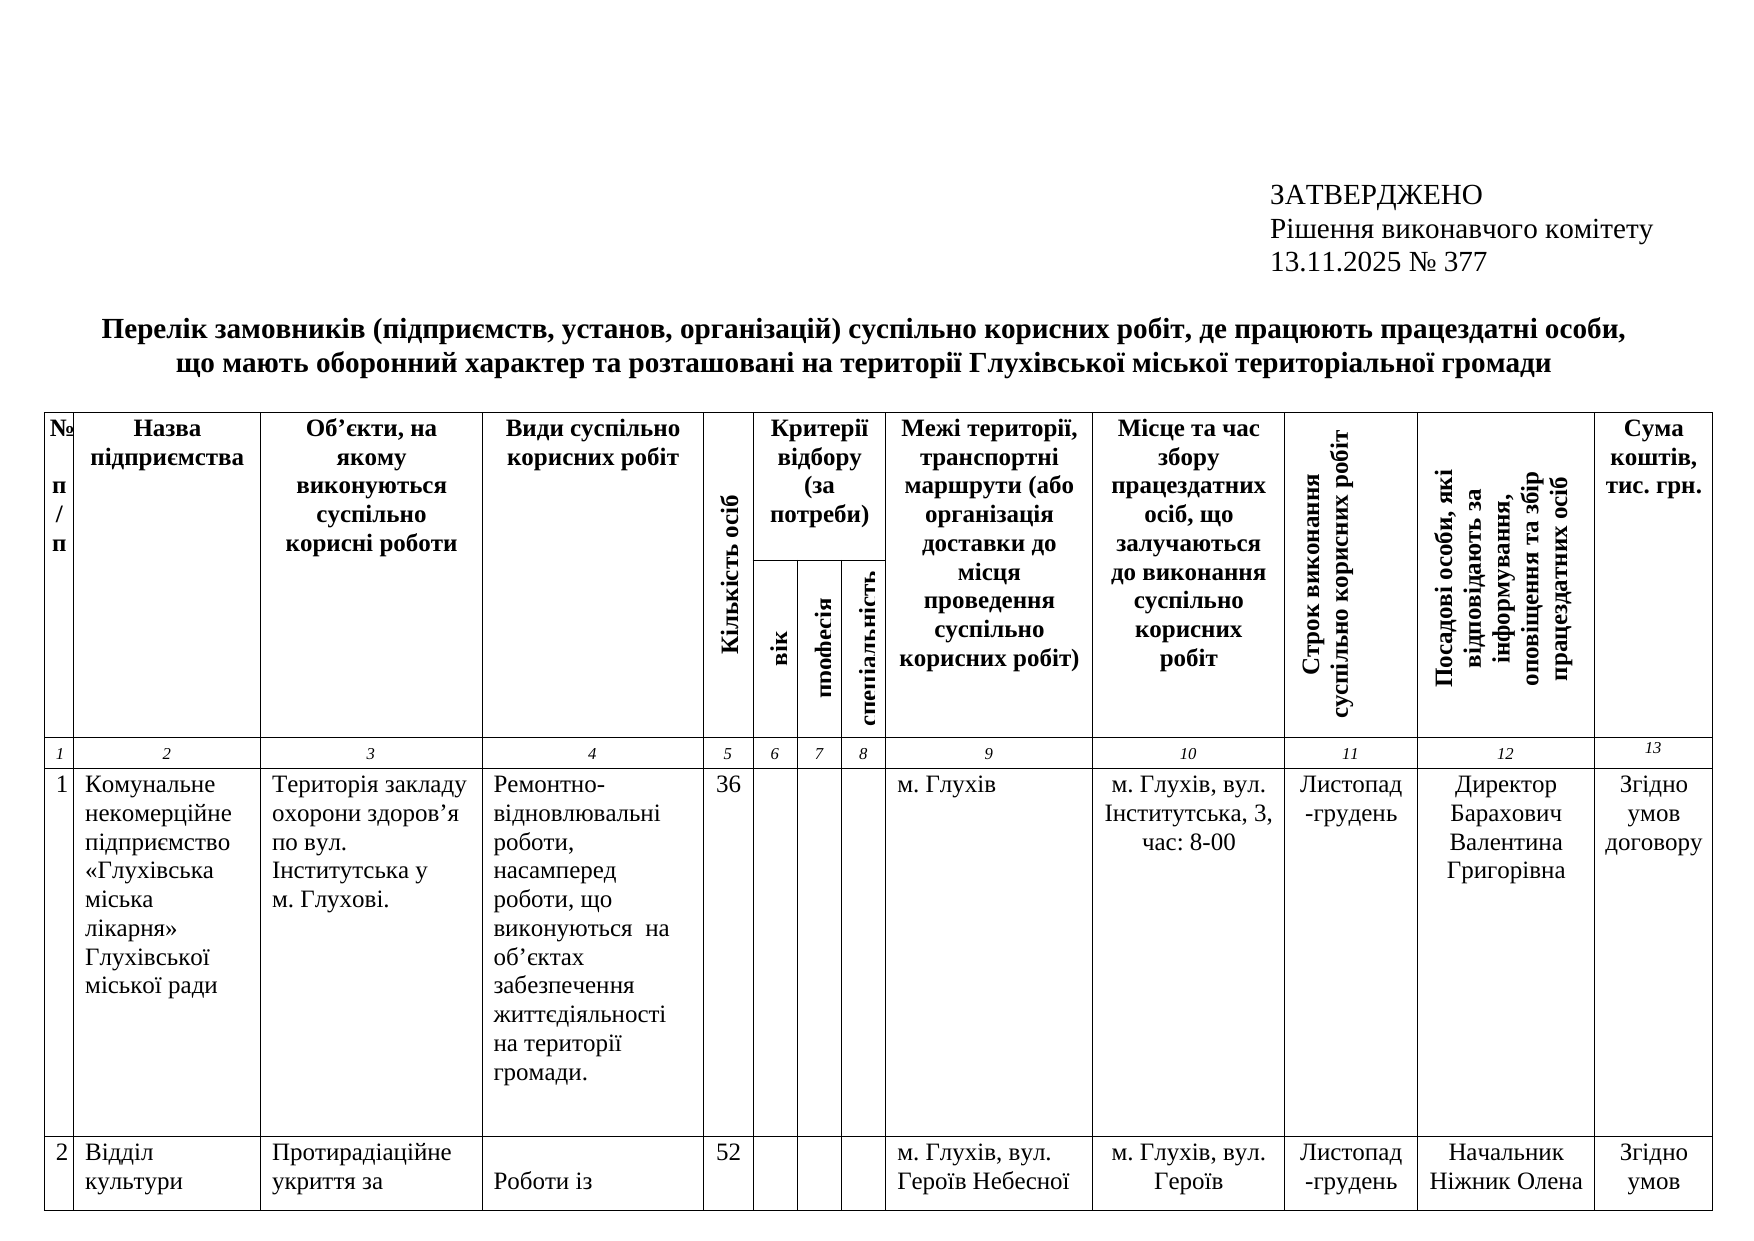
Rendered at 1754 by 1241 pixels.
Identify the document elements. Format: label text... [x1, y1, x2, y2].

table_cell 4 [483, 738, 703, 768]
table_cell Територія закладу охорони здоров’я по вул. Інститутська у м. Глухові. [261, 769, 482, 1136]
table_cell 10 [1093, 738, 1284, 768]
table_cell 2 [45, 1137, 73, 1209]
table_header Кількість осіб [704, 413, 753, 737]
table_cell 12 [1418, 738, 1594, 768]
text ЗАТВЕРДЖЕНО [1270, 177, 1669, 211]
table_cell Згідно умов договору [1595, 769, 1712, 1136]
table_header Посадові особи, які відповідають за інформування, оповіщення та збір працездатних осіб [1418, 413, 1594, 737]
table_cell [842, 769, 885, 1136]
text що мають оборонний характер та розташовані на території Глухівської міської територіальної громади [59, 345, 1669, 378]
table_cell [886, 1137, 1092, 1209]
table_cell Ремонтно-відновлювальні роботи, насамперед роботи, що виконуються на об’єктах забезпечення життєдіяльності на території громади. [483, 769, 703, 1136]
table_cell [1595, 1137, 1712, 1209]
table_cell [1093, 1137, 1284, 1209]
table_header № п/п [45, 413, 73, 737]
table_cell 7 [798, 738, 841, 768]
table_cell 13 [1595, 738, 1712, 768]
table_cell 2 [74, 738, 260, 768]
table_cell 8 [842, 738, 885, 768]
table_header Сума коштів, тис. грн. [1595, 413, 1712, 737]
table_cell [74, 1137, 260, 1209]
table_cell [754, 1137, 797, 1209]
table_cell 36 [704, 769, 753, 1136]
table_cell [798, 1137, 841, 1209]
table_header Види суспільно корисних робіт [483, 413, 703, 737]
table_cell Протирадіаційне укриття за адресою: м. Глухів, вул. Героїв Небесної Сотні, 3 [261, 1137, 482, 1209]
table_header Місце та час збору працездатних осіб, що залучаються до виконання суспільно корисних робіт [1093, 413, 1284, 737]
table_header Об’єкти, на якому виконуються суспільно корисні роботи [261, 413, 482, 737]
table_header Строк виконання суспільно корисних робіт [1285, 413, 1417, 737]
table_cell 6 [754, 738, 797, 768]
table_cell 5 [704, 738, 753, 768]
table_cell 11 [1285, 738, 1417, 768]
table_cell м. Глухів [886, 769, 1092, 1136]
table_cell 1 [45, 769, 73, 1136]
table_cell Комунальне некомерційне підприємство «Глухівська міська лікарня» Глухівської міської ради [74, 769, 260, 1136]
table_cell [754, 769, 797, 1136]
table_cell Директор Барахович Валентина Григорівна [1418, 769, 1594, 1136]
text 13.11.2025 № 377 [1270, 244, 1669, 278]
table_cell 9 [886, 738, 1092, 768]
table_header Назва підприємства [74, 413, 260, 737]
table_cell 3 [261, 738, 482, 768]
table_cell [483, 1137, 703, 1209]
table_header Критерії відбору (за потреби) [754, 413, 885, 560]
table_cell 52 [704, 1137, 753, 1209]
text Рішення виконавчого комітету [1270, 211, 1669, 244]
table_cell [798, 769, 841, 1136]
table_cell [842, 1137, 885, 1209]
table_cell Листопад-грудень [1285, 1137, 1417, 1209]
table_header Межі території, транспортні маршрути (або організація доставки до місця проведення суспільно корисних робіт) [886, 413, 1092, 737]
table_cell м. Глухів, вул. Інститутська, 3, час: 8-00 [1093, 769, 1284, 1136]
text Перелік замовників (підприємств, установ, організацій) суспільно корисних робіт, де працюють працездатні особи, [59, 311, 1669, 345]
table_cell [1418, 1137, 1594, 1209]
table_cell Листопад-грудень [1285, 769, 1417, 1136]
table_cell 1 [45, 738, 73, 768]
